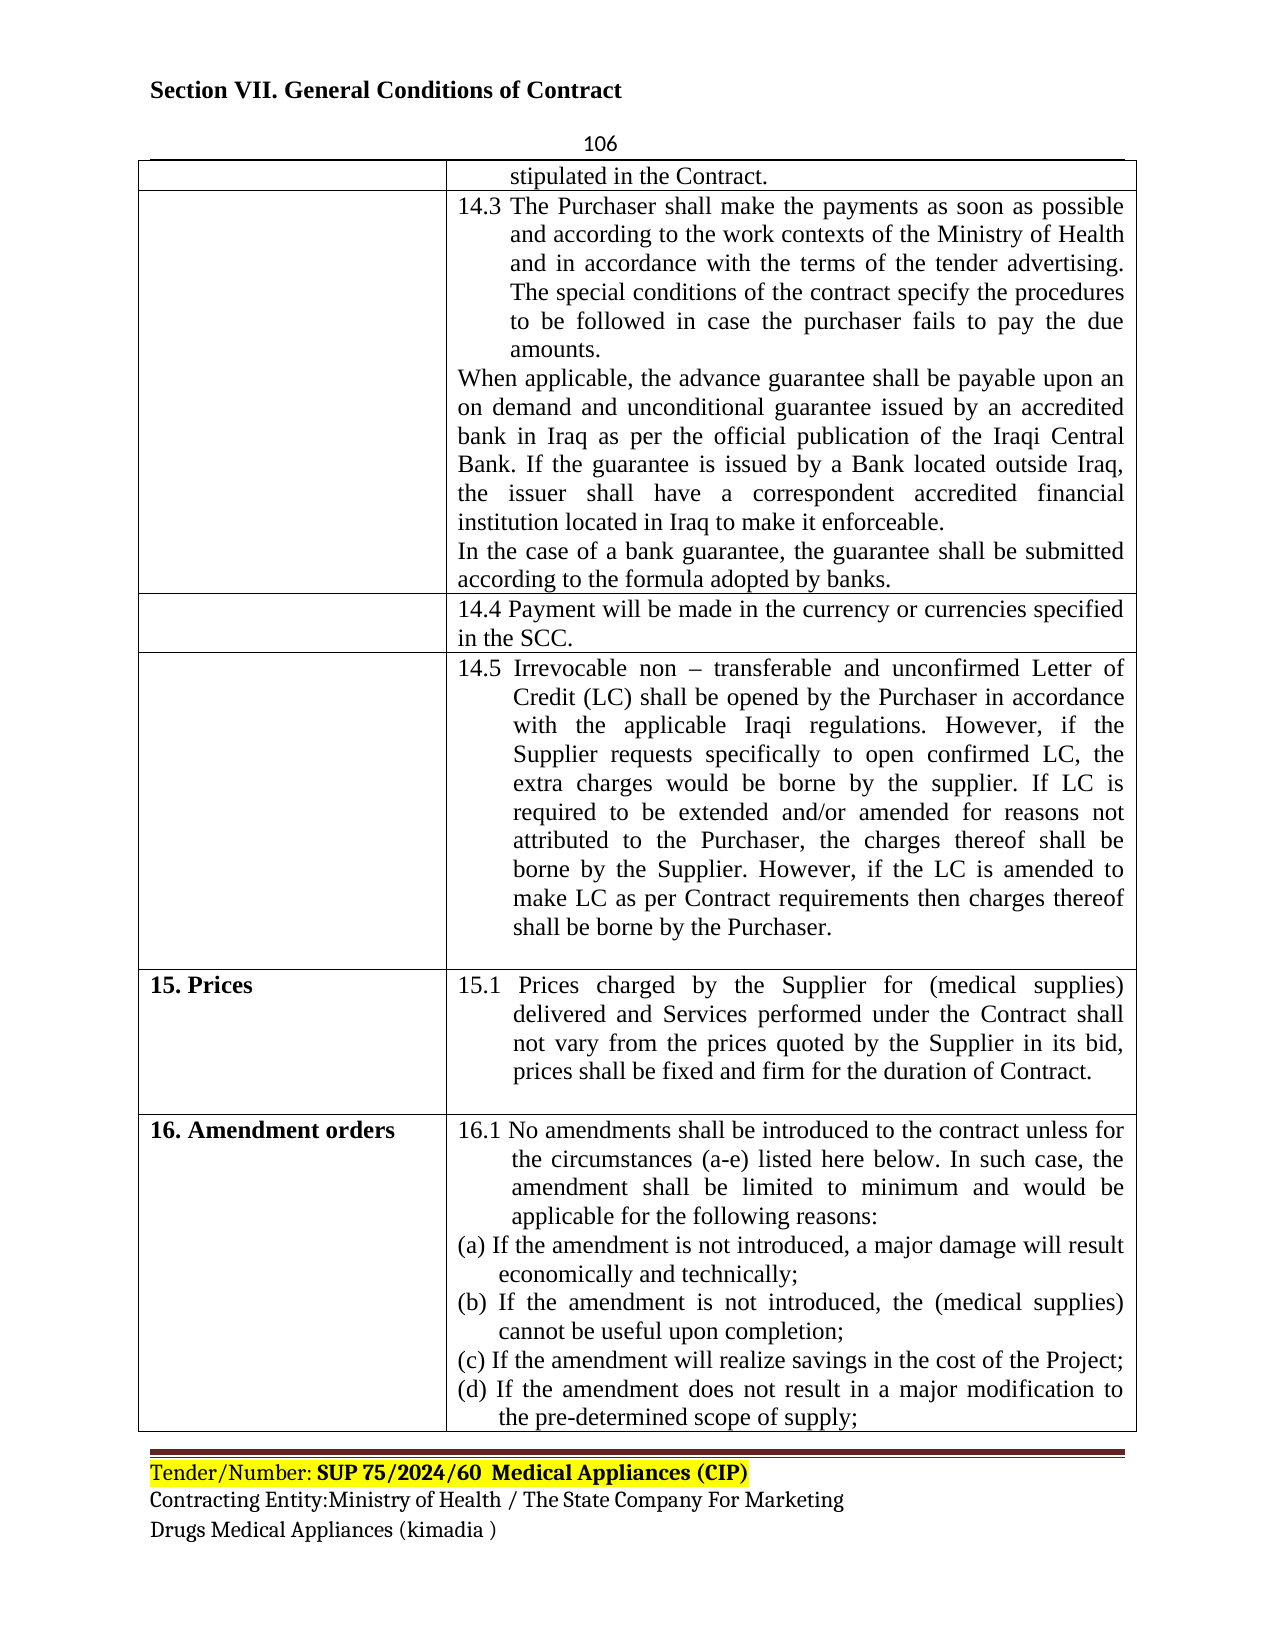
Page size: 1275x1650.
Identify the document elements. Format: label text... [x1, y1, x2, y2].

table_cell 15. Prices [139, 970, 446, 1114]
table_cell 14.4 Payment will be made in the currency or currencies specified in the SCC. [447, 594, 1136, 652]
table_cell 15.1 Prices charged by the Supplier for (medical supplies) delivered and Services performed under the Contract shall not vary from the prices quoted by the Supplier in its bid, prices shall be fixed and firm for the duration of Contract. [447, 970, 1136, 1114]
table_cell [447, 161, 1136, 190]
table_cell [139, 653, 446, 969]
table_cell [139, 191, 446, 593]
table_cell 14.3 The Purchaser shall make the payments as soon as possible and according to the work contexts of the Ministry of Health and in accordance with the terms of the tender advertising. The special conditions of the contract specify the procedures to be followed in case the purchaser fails to pay the due amounts. When applicable, the advance guarantee shall be payable upon an on demand and unconditional guarantee issued by an accredited bank in Iraq as per the official publication of the Iraqi Central Bank. If the guarantee is issued by a Bank located outside Iraq, the issuer shall have a correspondent accredited financial institution located in Iraq to make it enforceable. In the case of a bank guarantee, the guarantee shall be submitted according to the formula adopted by banks. [447, 191, 1136, 593]
table_cell [139, 594, 446, 652]
table_cell 14.5 Irrevocable non – transferable and unconfirmed Letter of Credit (LC) shall be opened by the Purchaser in accordance with the applicable Iraqi regulations. However, if the Supplier requests specifically to open confirmed LC, the extra charges would be borne by the supplier. If LC is required to be extended and/or amended for reasons not attributed to the Purchaser, the charges thereof shall be borne by the Supplier. However, if the LC is amended to make LC as per Contract requirements then charges thereof shall be borne by the Purchaser. [447, 653, 1136, 969]
table_cell [139, 161, 446, 190]
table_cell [447, 1115, 1136, 1431]
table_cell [139, 1115, 446, 1431]
